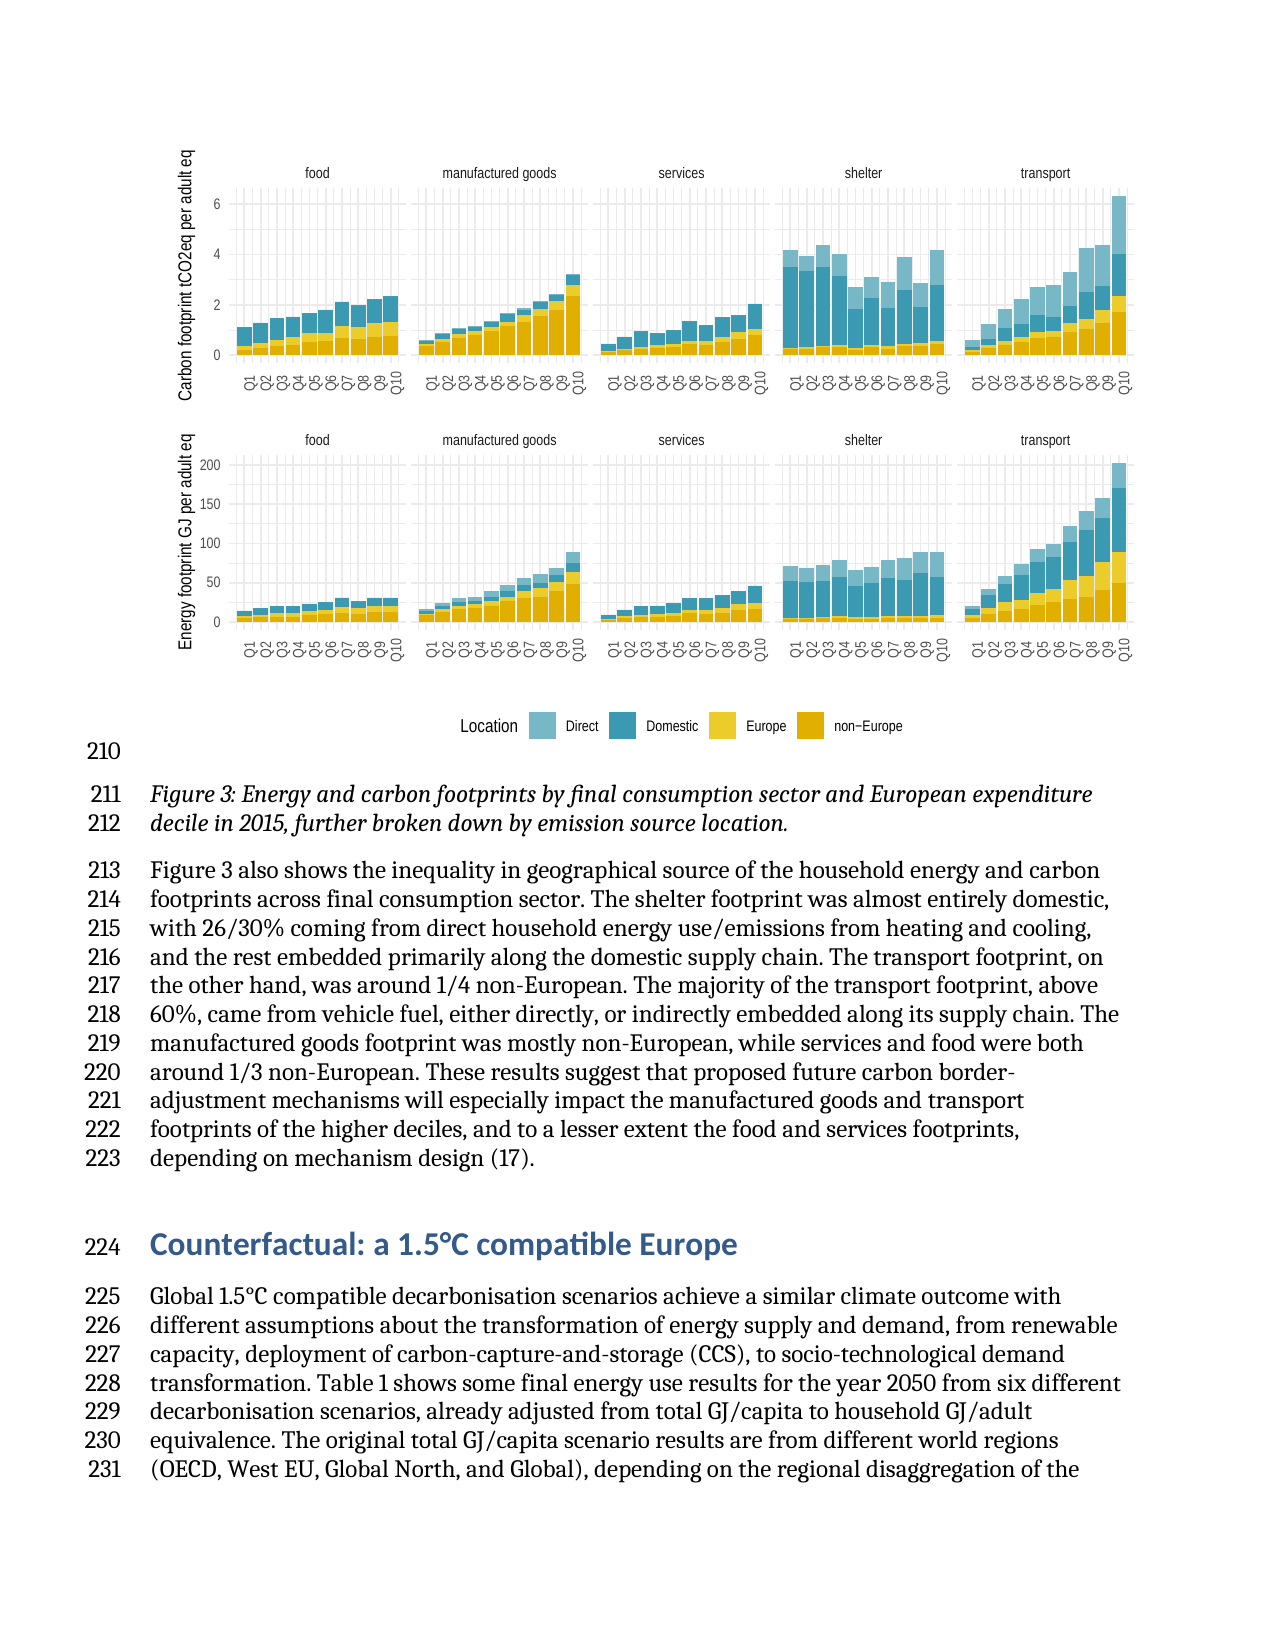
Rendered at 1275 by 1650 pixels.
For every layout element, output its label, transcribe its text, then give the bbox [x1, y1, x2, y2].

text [150, 1282, 1125, 1483]
subtitle Counterfactual: a 1.5°C compatible Europe [150, 1223, 1125, 1263]
text Figure 3: Energy and carbon footprints by final consumption sector and European expenditure decile in 2015, further broken down by emission source location. [150, 780, 1125, 838]
text Figure 3 also shows the inequality in geographical source of the household energy and carbon footprints across final consumption sector. The shelter footprint was almost entirely domestic, with 26/30% coming from direct household energy use/emissions from heating and cooling, and the rest embedded primarily along the domestic supply chain. The transport footprint, on the other hand, was around 1/4 non-European. The majority of the transport footprint, above 60%, came from vehicle fuel, either directly, or indirectly embedded along its supply chain. The manufactured goods footprint was mostly non-European, while services and food were both around 1/3 non-European. These results suggest that proposed future carbon border-adjustment mechanisms will especially impact the manufactured goods and transport footprints of the higher deciles, and to a lesser extent the food and services footprints, depending on mechanism design (17). [150, 856, 1125, 1173]
